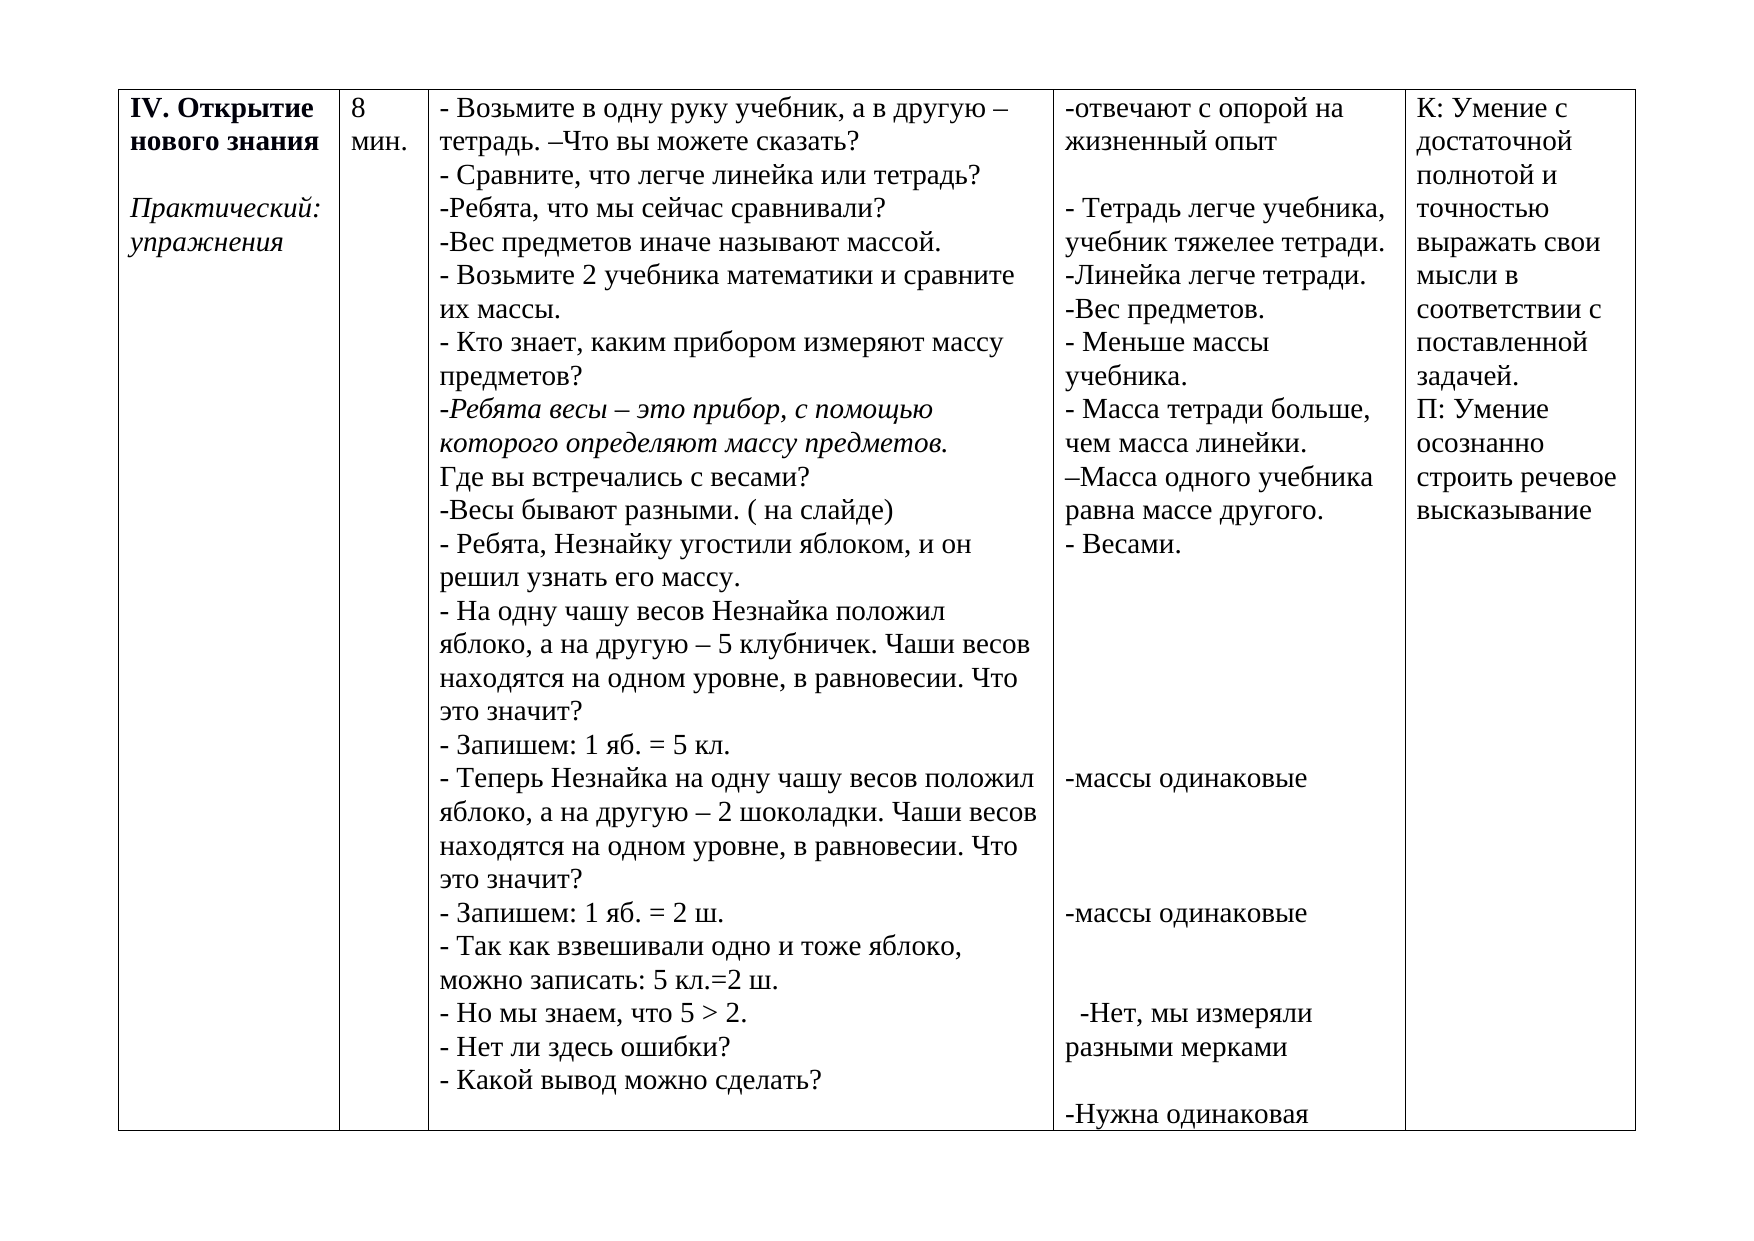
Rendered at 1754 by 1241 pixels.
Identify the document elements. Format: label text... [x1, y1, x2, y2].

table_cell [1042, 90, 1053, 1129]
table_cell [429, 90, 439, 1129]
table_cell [1054, 90, 1405, 1129]
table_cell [1406, 90, 1635, 1129]
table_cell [119, 90, 339, 1129]
table_cell 8 мин. [340, 90, 428, 1129]
